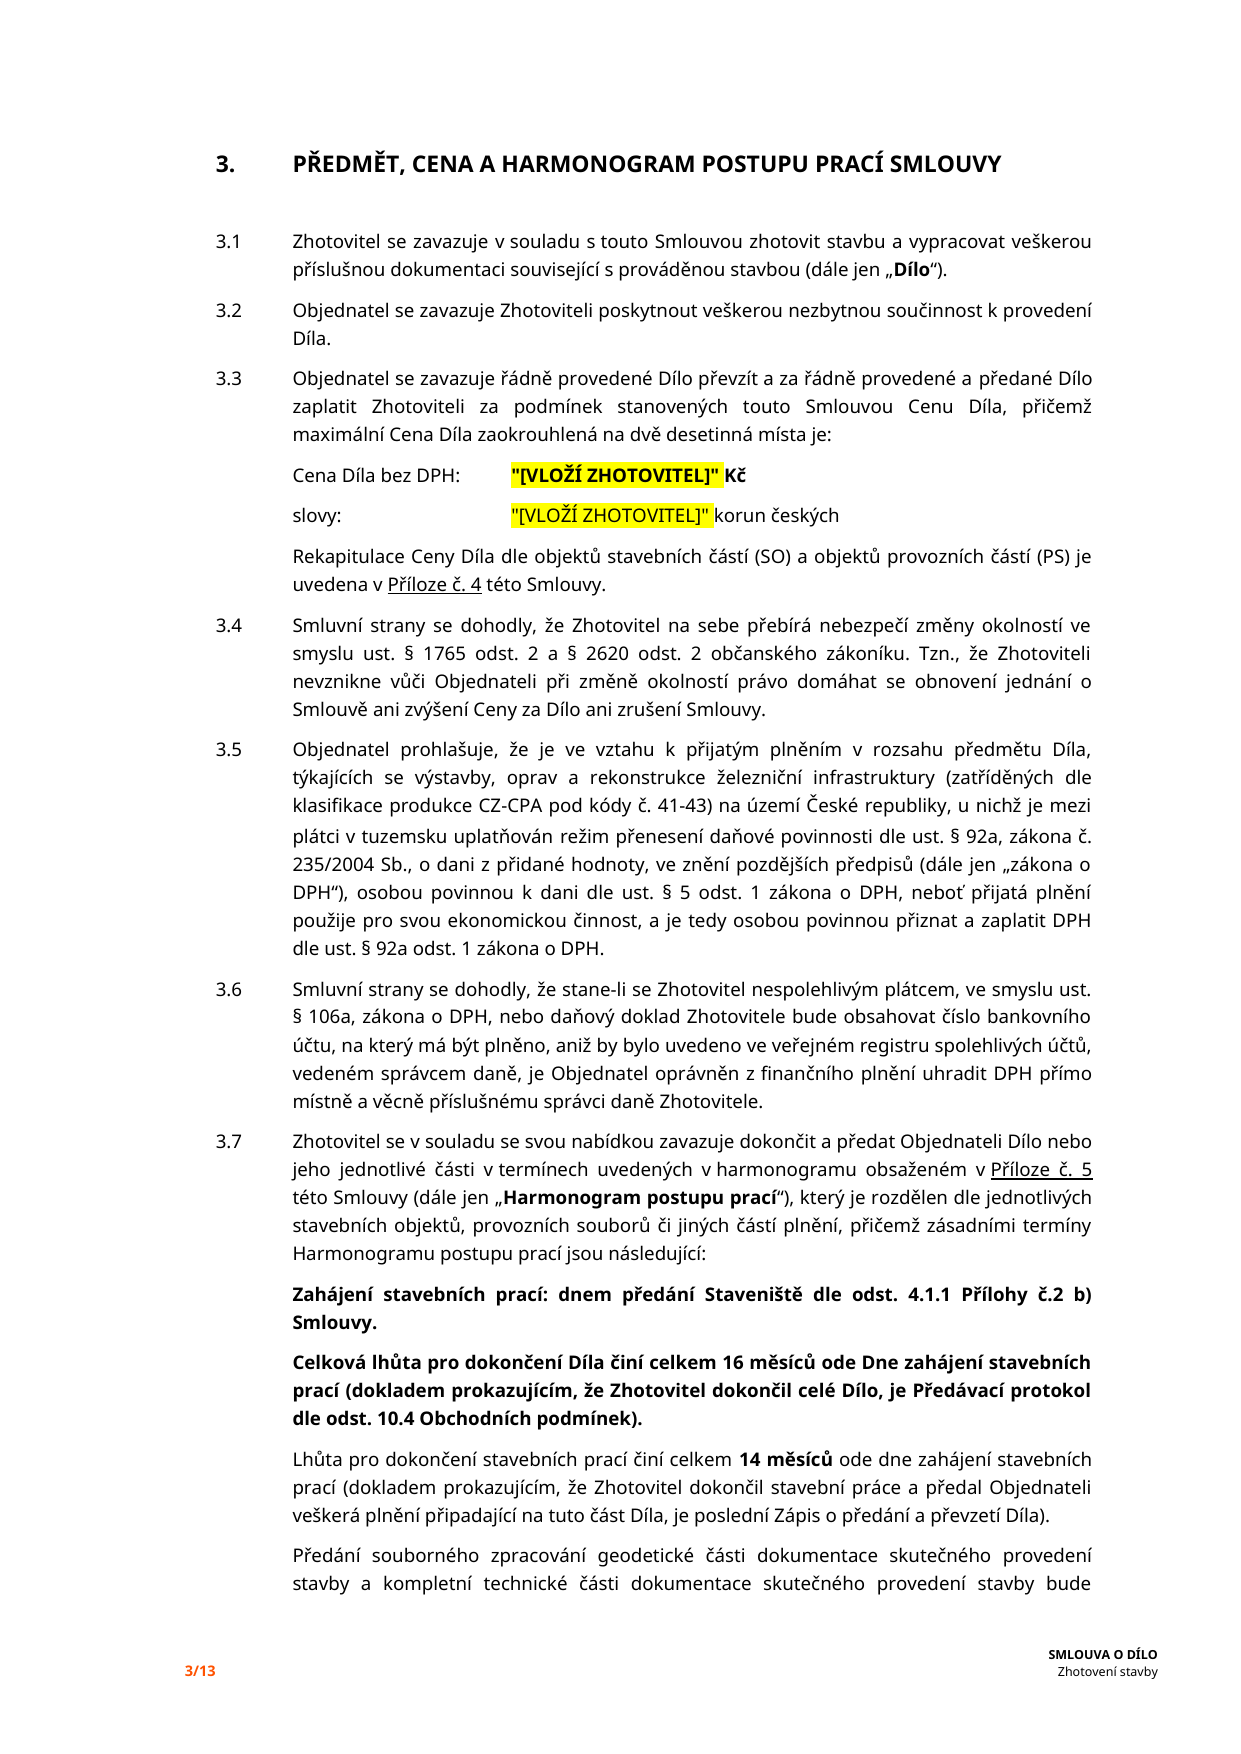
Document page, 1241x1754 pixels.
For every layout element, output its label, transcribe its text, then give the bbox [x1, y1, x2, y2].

text Cena Díla bez DPH: Kč [724, 462, 1093, 488]
text slovy: korun českých [292, 503, 511, 528]
text Objednatel prohlašuje, že je ve vztahu k přijatým plněním v rozsahu předmětu Díla, týkajících se výstavby, oprav a rekonstrukce železniční infrastruktury (zatříděných dle klasifikace produkce CZ-CPA pod kódy č. 41-43) na území České republiky, u nichž je mezi plátci v tuzemsku uplatňován režim přenesení daňové povinnosti dle ust. § 92a, zákona č. 235/2004 Sb., o dani z přidané hodnoty, ve znění pozdějších předpisů (dále jen „zákona o DPH“), osobou povinnou k dani dle ust. § 5 odst. 1 zákona o DPH, neboť přijatá plnění použije pro svou ekonomickou činnost, a je tedy osobou povinnou přiznat a zaplatit DPH dle ust. § 92a odst. 1 zákona o DPH. [216, 736, 1093, 961]
text Smluvní strany se dohodly, že Zhotovitel na sebe přebírá nebezpečí změny okolností ve smyslu ust. § 1765 odst. 2 a § 2620 odst. 2 občanského zákoníku. Tzn., že Zhotoviteli nevznikne vůči Objednateli při změně okolností právo domáhat se obnovení jednání o Smlouvě ani zvýšení Ceny za Dílo ani zrušení Smlouvy. [216, 612, 1093, 721]
text Rekapitulace Ceny Díla dle objektů stavebních částí (SO) a objektů provozních částí (PS) je uvedena v Příloze č. 4 této Smlouvy. [292, 543, 1093, 597]
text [292, 1543, 1093, 1596]
text Lhůta pro dokončení stavebních prací činí celkem 14 měsíců ode dne zahájení stavebních prací (dokladem prokazujícím, že Zhotovitel dokončil stavební práce a předal Objednateli veškerá plnění připadající na tuto část Díla, je poslední Zápis o předání a převzetí Díla). [292, 1446, 1093, 1528]
text Celková lhůta pro dokončení Díla činí celkem 16 měsíců ode Dne zahájení stavebních prací (dokladem prokazujícím, že Zhotovitel dokončil celé Dílo, je Předávací protokol dle odst. 10.4 Obchodních podmínek). [292, 1349, 1093, 1431]
text slovy: korun českých [714, 503, 1093, 528]
text Cena Díla bez DPH: Kč [292, 462, 511, 488]
text PŘEDMĚT, CENA A HARMONOGRAM POSTUPU PRACÍ SMLOUVY [216, 147, 1093, 179]
text Zhotovitel se v souladu se svou nabídkou zavazuje dokončit a předat Objednateli Dílo nebo jeho jednotlivé části v termínech uvedených v harmonogramu obsaženém v Příloze č. 5 této Smlouvy (dále jen „Harmonogram postupu prací“), který je rozdělen dle jednotlivých stavebních objektů, provozních souborů či jiných částí plnění, přičemž zásadními termíny Harmonogramu postupu prací jsou následující: [216, 1128, 1093, 1266]
text Smluvní strany se dohodly, že stane-li se Zhotovitel nespolehlivým plátcem, ve smyslu ust. § 106a, zákona o DPH, nebo daňový doklad Zhotovitele bude obsahovat číslo bankovního účtu, na který má být plněno, aniž by bylo uvedeno ve veřejném registru spolehlivých účtů, vedeném správcem daně, je Objednatel oprávněn z finančního plnění uhradit DPH přímo místně a věcně příslušnému správci daně Zhotovitele. [216, 976, 1093, 1113]
text Zhotovitel se zavazuje v souladu s touto Smlouvou zhotovit stavbu a vypracovat veškerou příslušnou dokumentaci související s prováděnou stavbou (dále jen „Dílo“). [216, 229, 1093, 282]
text Zahájení stavebních prací: dnem předání Staveniště dle odst. 4.1.1 Přílohy č.2 b) Smlouvy. [292, 1281, 1093, 1334]
text Objednatel se zavazuje Zhotoviteli poskytnout veškerou nezbytnou součinnost k provedení Díla. [216, 297, 1093, 351]
text Objednatel se zavazuje řádně provedené Dílo převzít a za řádně provedené a předané Dílo zaplatit Zhotoviteli za podmínek stanovených touto Smlouvou Cenu Díla, přičemž maximální Cena Díla zaokrouhlená na dvě desetinná místa je: [216, 366, 1093, 447]
